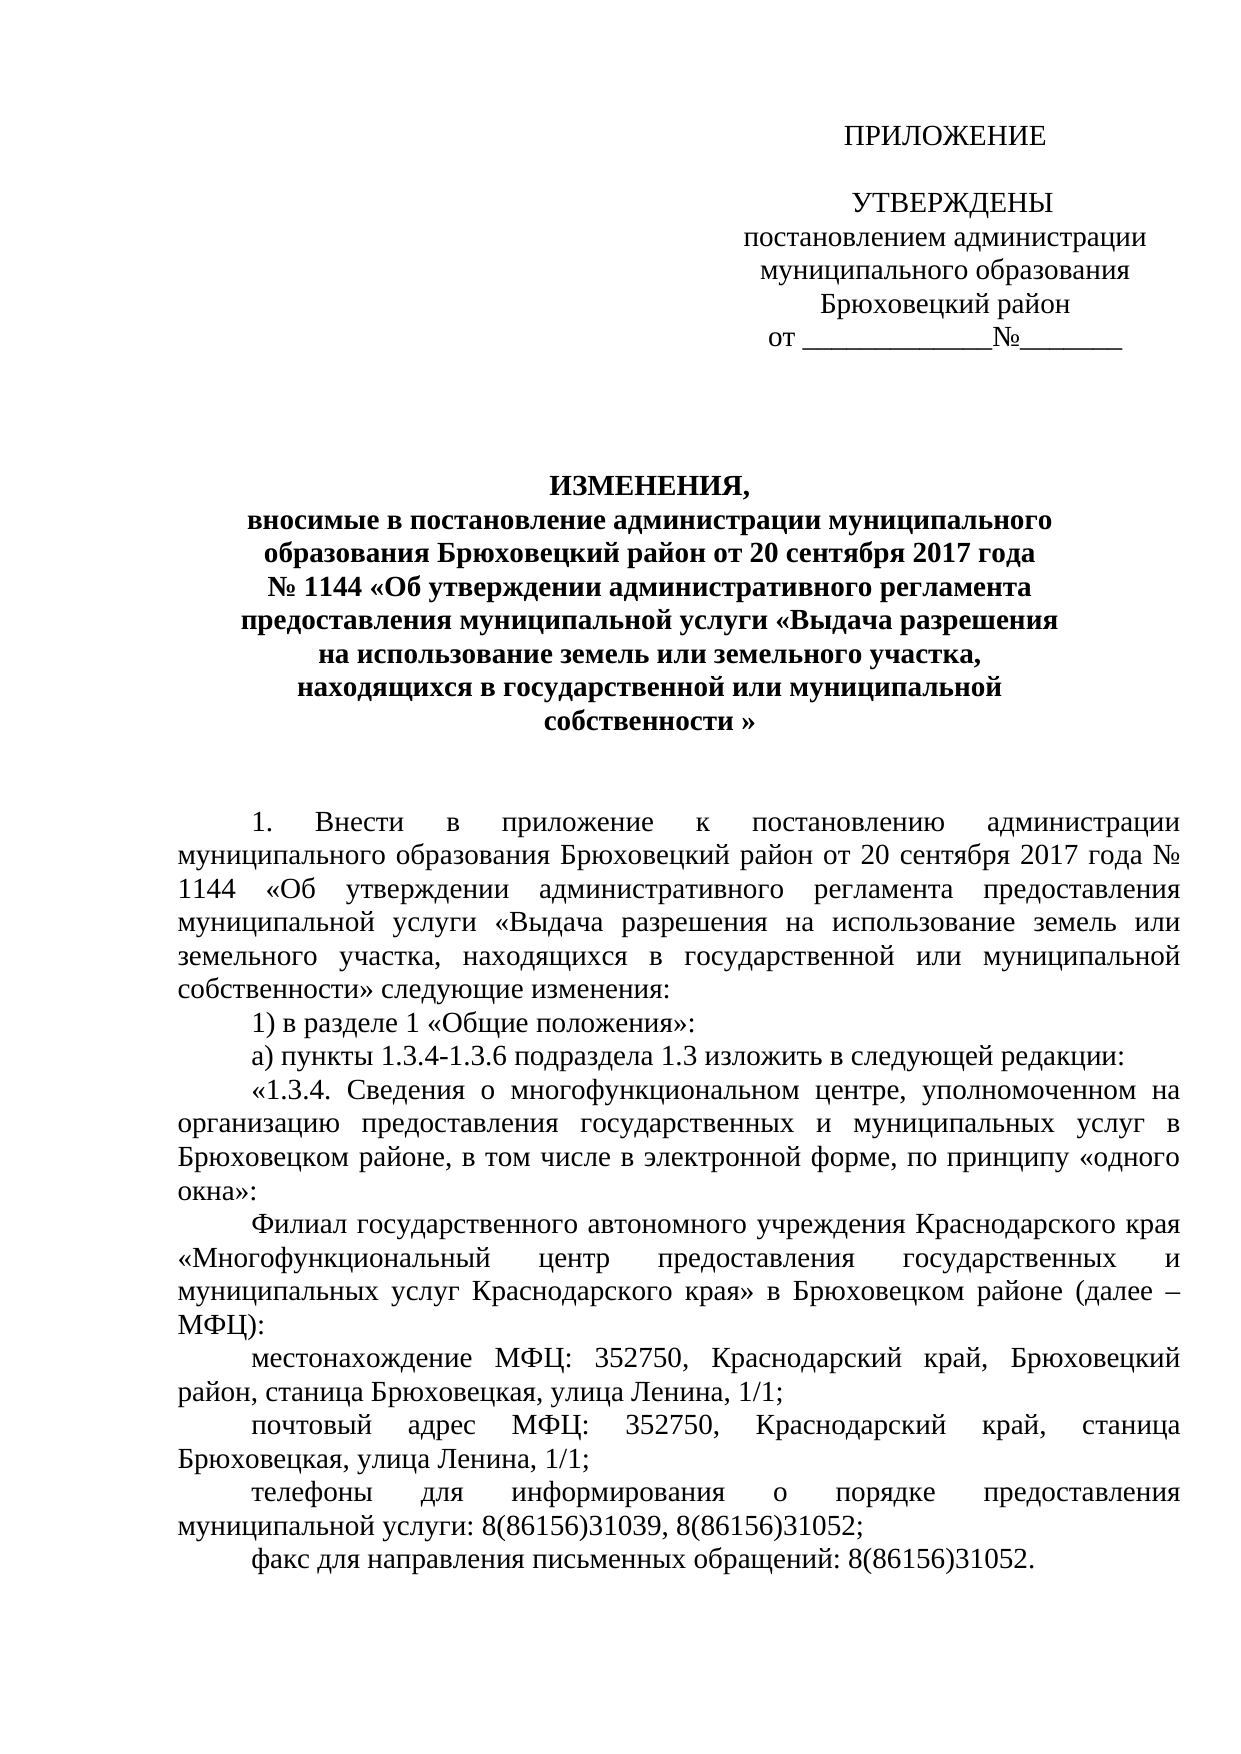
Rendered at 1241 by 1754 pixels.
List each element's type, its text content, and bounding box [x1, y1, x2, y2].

text факс для направления письменных обращений: 8(86156)31052. [177, 1542, 1181, 1575]
text местонахождение МФЦ: 352750, Краснодарский край, Брюховецкий район, станица Брюховецкая, улица Ленина, 1/1; [177, 1340, 1181, 1407]
text почтовый адрес МФЦ: 352750, Краснодарский край, станица Брюховецкая, улица Ленина, 1/1; [177, 1407, 1181, 1474]
text ) пункты 1.3.4-1.3.6 подраздела 1.3 изложить в следующей редакции: [177, 1038, 1181, 1072]
text УТВЕРЖДЕНЫ [723, 185, 1181, 219]
text от _____________№_______ [709, 319, 1181, 353]
title ИЗМЕНЕНИЯ, [236, 468, 1063, 502]
text «1.3.4. Сведения о многофункциональном центре, уполномоченном на организацию предоставления государственных и муниципальных услуг в Брюховецком районе, в том числе в электронной форме, по принципу «одного окна»: [177, 1072, 1181, 1206]
text телефоны для информирования о порядке предоставления муниципальной услуги: 8(86156)31039, 8(86156)31052; [177, 1474, 1181, 1542]
title вносимые в постановление администрации муниципального образования Брюховецкий район от » [236, 502, 1063, 737]
text Приложение [709, 118, 1181, 152]
text постановлением администрации муниципального образования Брюховецкий район [709, 219, 1181, 319]
text Филиал государственного автономного учреждения Краснодарского края «Многофункциональный центр предоставления государственных и муниципальных услуг Краснодарского края» в Брюховецком районе (далее – МФЦ): [177, 1206, 1181, 1340]
